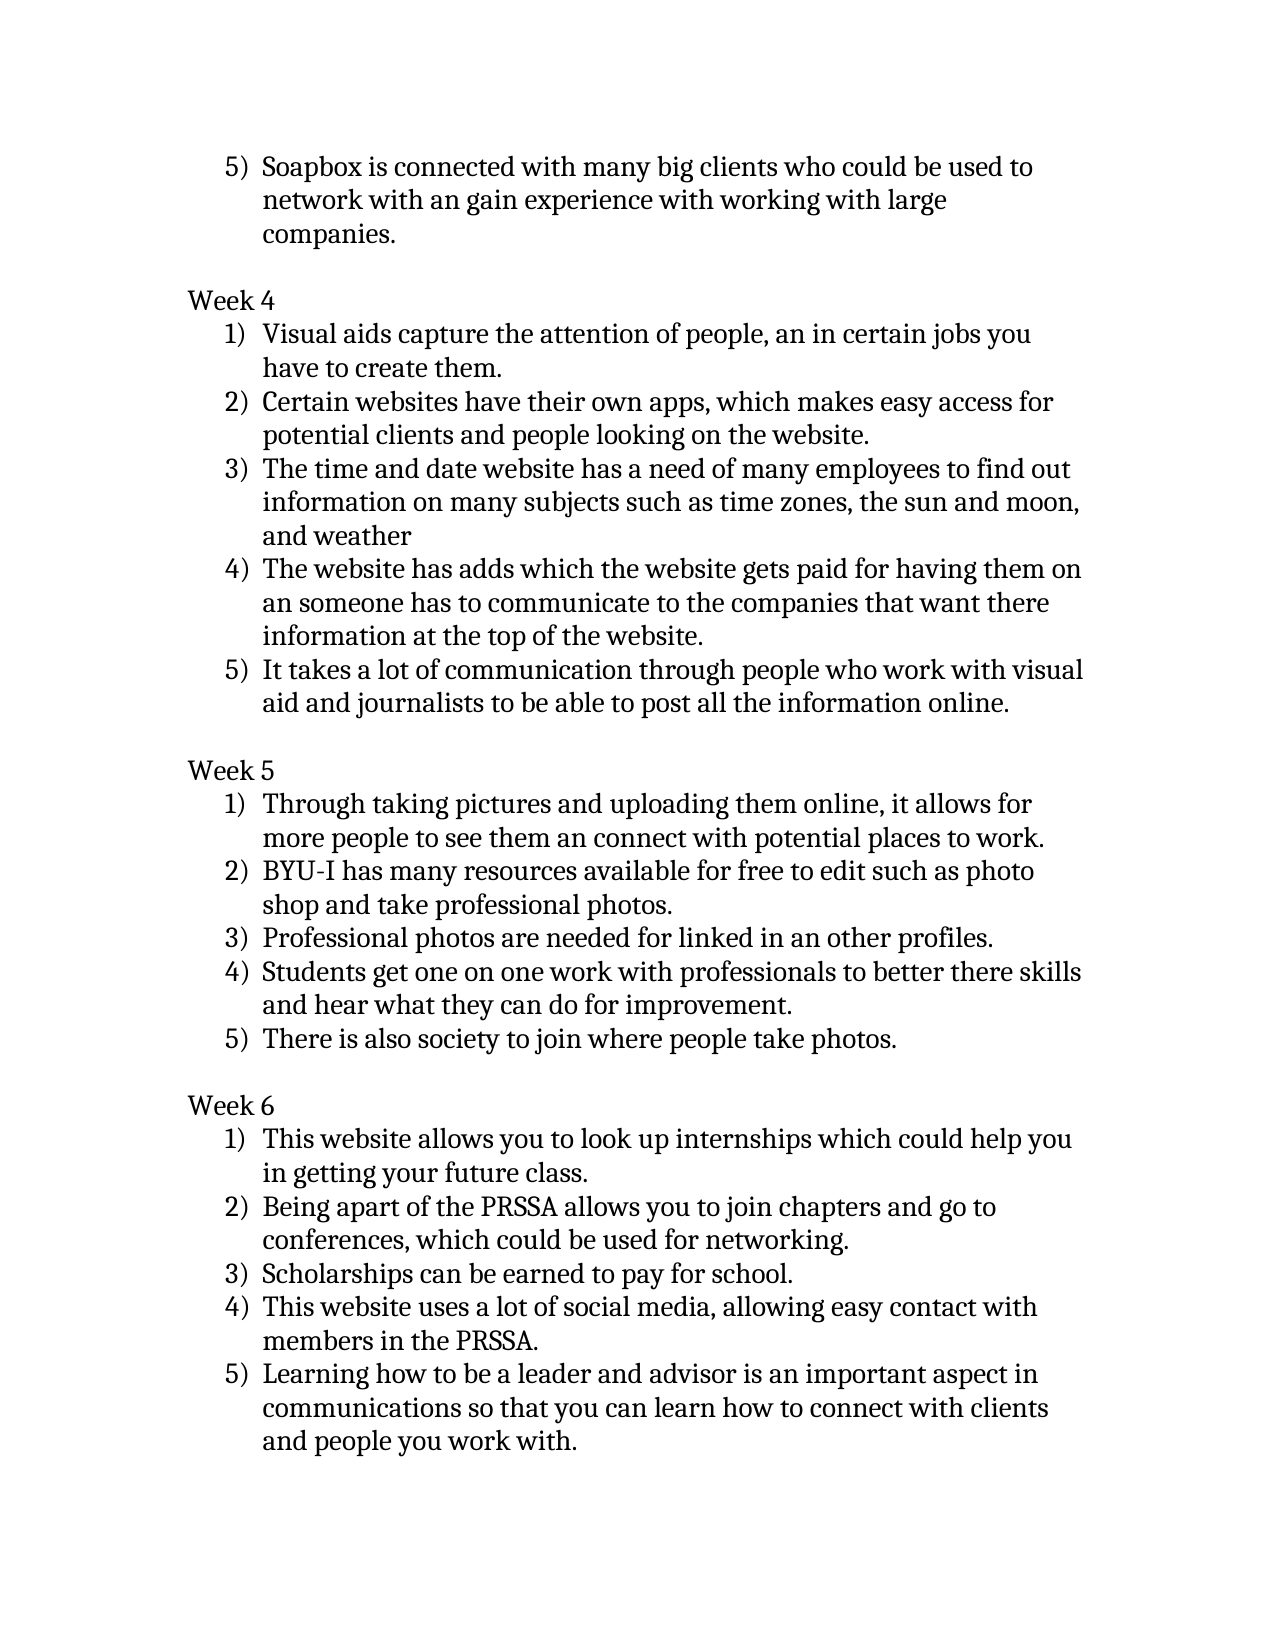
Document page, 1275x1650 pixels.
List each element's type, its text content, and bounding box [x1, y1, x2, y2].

list There is also society to join where people take photos. [225, 1022, 1087, 1056]
list This website uses a lot of social media, allowing easy contact with members in the PRSSA. [225, 1290, 1087, 1357]
list Visual aids capture the attention of people, an in certain jobs you have to create them. [225, 318, 1087, 385]
list It takes a lot of communication through people who work with visual aid and journalists to be able to post all the information online. [225, 653, 1087, 720]
list Students get one on one work with professionals to better there skills and hear what they can do for improvement. [225, 955, 1087, 1022]
list This website allows you to look up internships which could help you in getting your future class. [225, 1123, 1087, 1190]
text Week 4 [187, 284, 1087, 318]
list Being apart of the PRSSA allows you to join chapters and go to conferences, which could be used for networking. [225, 1190, 1087, 1257]
list Scholarships can be earned to pay for school. [225, 1257, 1087, 1290]
list Through taking pictures and uploading them online, it allows for more people to see them an connect with potential places to work. [225, 787, 1087, 854]
list The website has adds which the website gets paid for having them on an someone has to communicate to the companies that want there information at the top of the website. [225, 552, 1087, 653]
list Soapbox is connected with many big clients who could be used to network with an gain experience with working with large companies. [225, 150, 1087, 251]
list BYU-I has many resources available for free to edit such as photo shop and take professional photos. [225, 854, 1087, 921]
list The time and date website has a need of many employees to find out information on many subjects such as time zones, the sun and moon, and weather [225, 452, 1087, 552]
list Certain websites have their own apps, which makes easy access for potential clients and people looking on the website. [225, 385, 1087, 452]
text Week 6 [187, 1089, 1087, 1123]
text Week 5 [187, 754, 1087, 787]
list Professional photos are needed for linked in an other profiles. [225, 921, 1087, 955]
list Learning how to be a leader and advisor is an important aspect in communications so that you can learn how to connect with clients and people you work with. [225, 1357, 1087, 1458]
